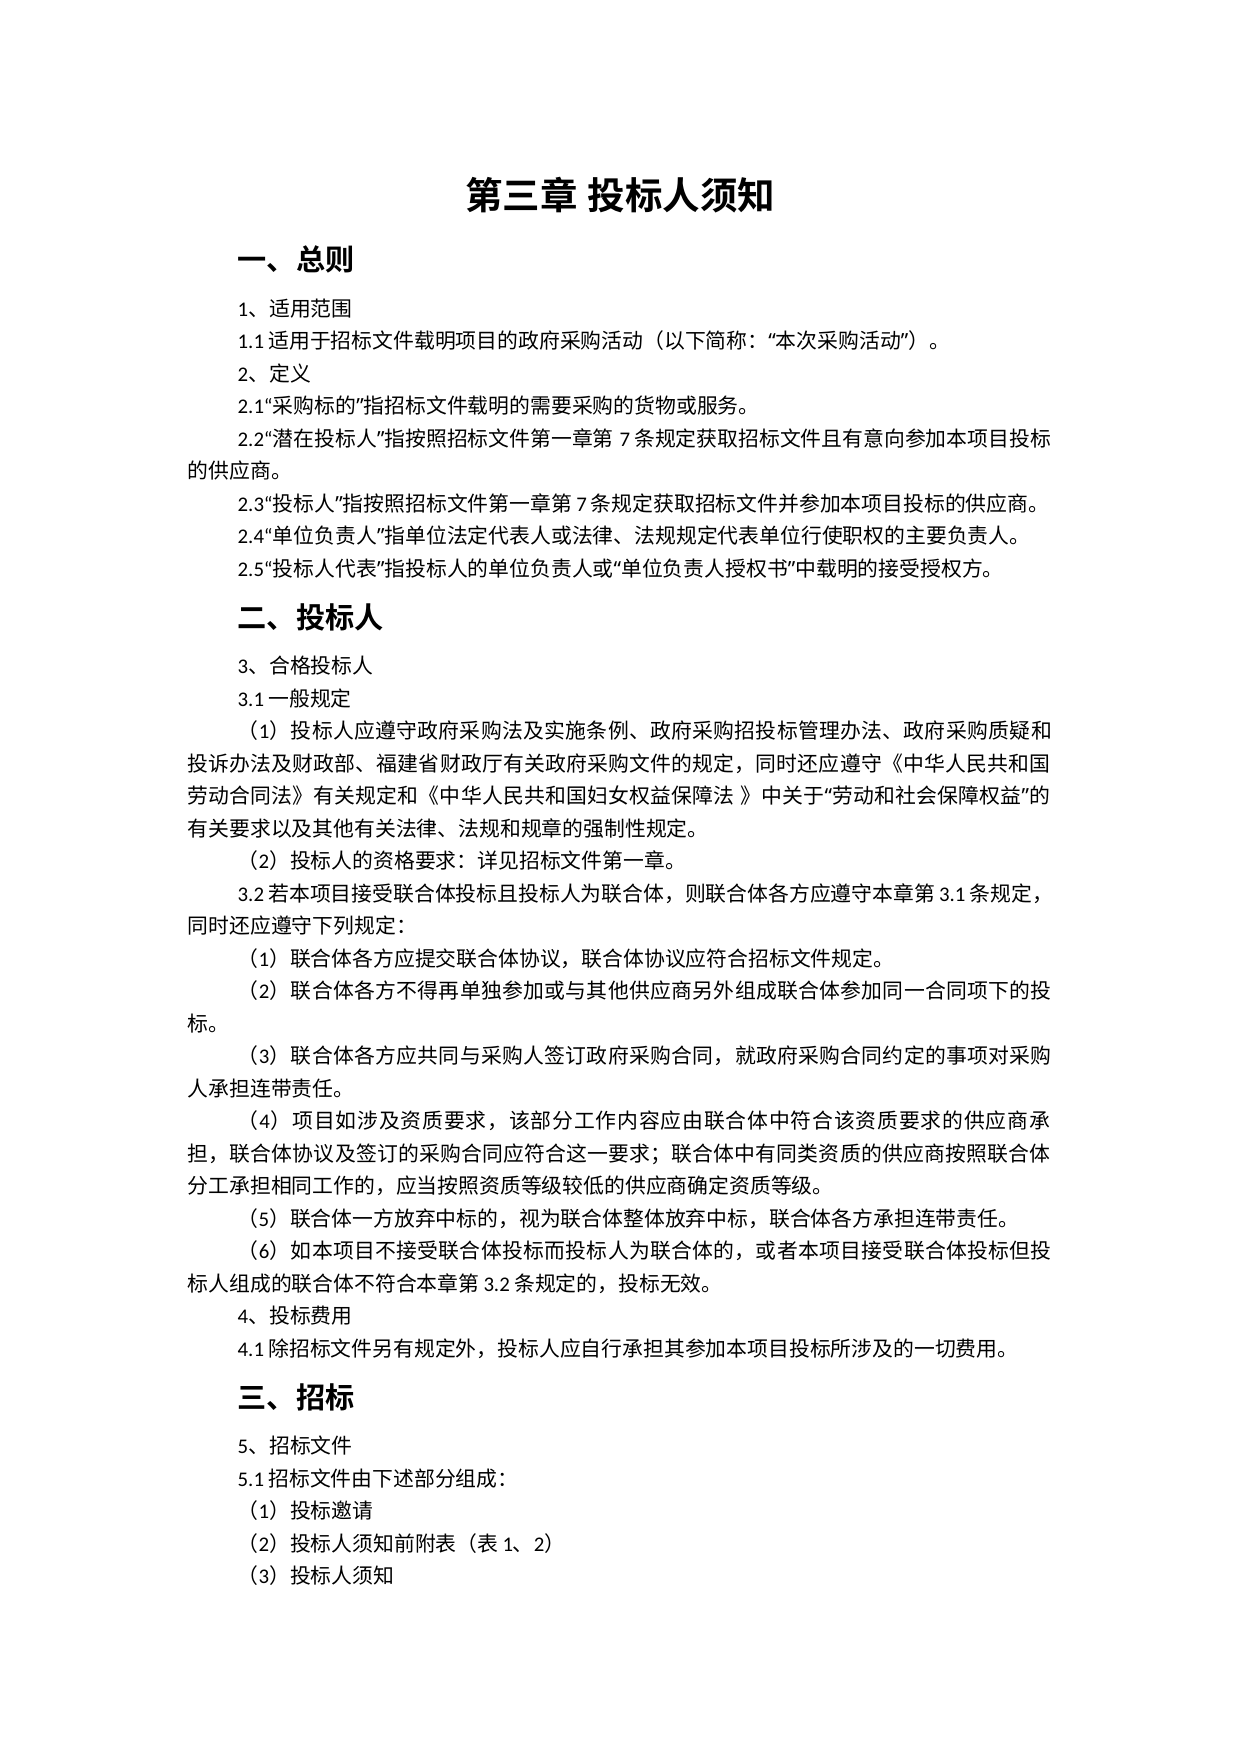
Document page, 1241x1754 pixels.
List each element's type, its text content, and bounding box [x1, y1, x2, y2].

text 2、定义 [187, 357, 1053, 389]
text （3）投标人须知 [187, 1559, 1053, 1592]
text （4）项目如涉及资质要求，该部分工作内容应由联合体中符合该资质要求的供应商承担，联合体协议及签订的采购合同应符合这一要求；联合体中有同类资质的供应商按照联合体分工承担相同工作的，应当按照资质等级较低的供应商确定资质等级。 [187, 1104, 1053, 1202]
text 3.2若本项目接受联合体投标且投标人为联合体，则联合体各方应遵守本章第3.1条规定，同时还应遵守下列规定： [187, 877, 1053, 942]
text 2.3“投标人”指按照招标文件第一章第7条规定获取招标文件并参加本项目投标的供应商。 [187, 487, 1053, 519]
text （2）投标人的资格要求：详见招标文件第一章。 [187, 844, 1053, 877]
text 3.1一般规定 [187, 682, 1053, 714]
text （2）投标人须知前附表（表1、2） [187, 1527, 1053, 1559]
text 二、投标人 [187, 584, 1053, 649]
text （1）投标邀请 [187, 1494, 1053, 1527]
text 三、招标 [187, 1364, 1053, 1429]
text （1）联合体各方应提交联合体协议，联合体协议应符合招标文件规定。 [187, 942, 1053, 974]
text 1.1适用于招标文件载明项目的政府采购活动（以下简称：“本次采购活动”）。 [187, 324, 1053, 357]
text 2.5“投标人代表”指投标人的单位负责人或“单位负责人授权书”中载明的接受授权方。 [187, 552, 1053, 584]
text （3）联合体各方应共同与采购人签订政府采购合同，就政府采购合同约定的事项对采购人承担连带责任。 [187, 1039, 1053, 1104]
text （5）联合体一方放弃中标的，视为联合体整体放弃中标，联合体各方承担连带责任。 [187, 1202, 1053, 1234]
text （1）投标人应遵守政府采购法及实施条例、政府采购招投标管理办法、政府采购质疑和投诉办法及财政部、福建省财政厅有关政府采购文件的规定，同时还应遵守《中华人民共和国劳动合同法》有关规定和《中华人民共和国妇女权益保障法 》中关于“劳动和社会保障权益”的有关要求以及其他有关法律、法规和规章的强制性规定。 [187, 714, 1053, 844]
text 1、适用范围 [187, 292, 1053, 324]
text 5.1招标文件由下述部分组成： [187, 1462, 1053, 1494]
text （2）联合体各方不得再单独参加或与其他供应商另外组成联合体参加同一合同项下的投标。 [187, 974, 1053, 1039]
text 3、合格投标人 [187, 649, 1053, 682]
text （6）如本项目不接受联合体投标而投标人为联合体的，或者本项目接受联合体投标但投标人组成的联合体不符合本章第3.2条规定的，投标无效。 [187, 1234, 1053, 1299]
text 4.1除招标文件另有规定外，投标人应自行承担其参加本项目投标所涉及的一切费用。 [187, 1332, 1053, 1364]
text 4、投标费用 [187, 1299, 1053, 1332]
text 2.4“单位负责人”指单位法定代表人或法律、法规规定代表单位行使职权的主要负责人。 [187, 519, 1053, 552]
text 一、总则 [187, 227, 1053, 292]
text 5、招标文件 [187, 1429, 1053, 1462]
text 2.1“采购标的”指招标文件载明的需要采购的货物或服务。 [187, 389, 1053, 422]
text 第三章 投标人须知 [187, 162, 1053, 227]
text 2.2“潜在投标人”指按照招标文件第一章第7条规定获取招标文件且有意向参加本项目投标的供应商。 [187, 422, 1053, 487]
